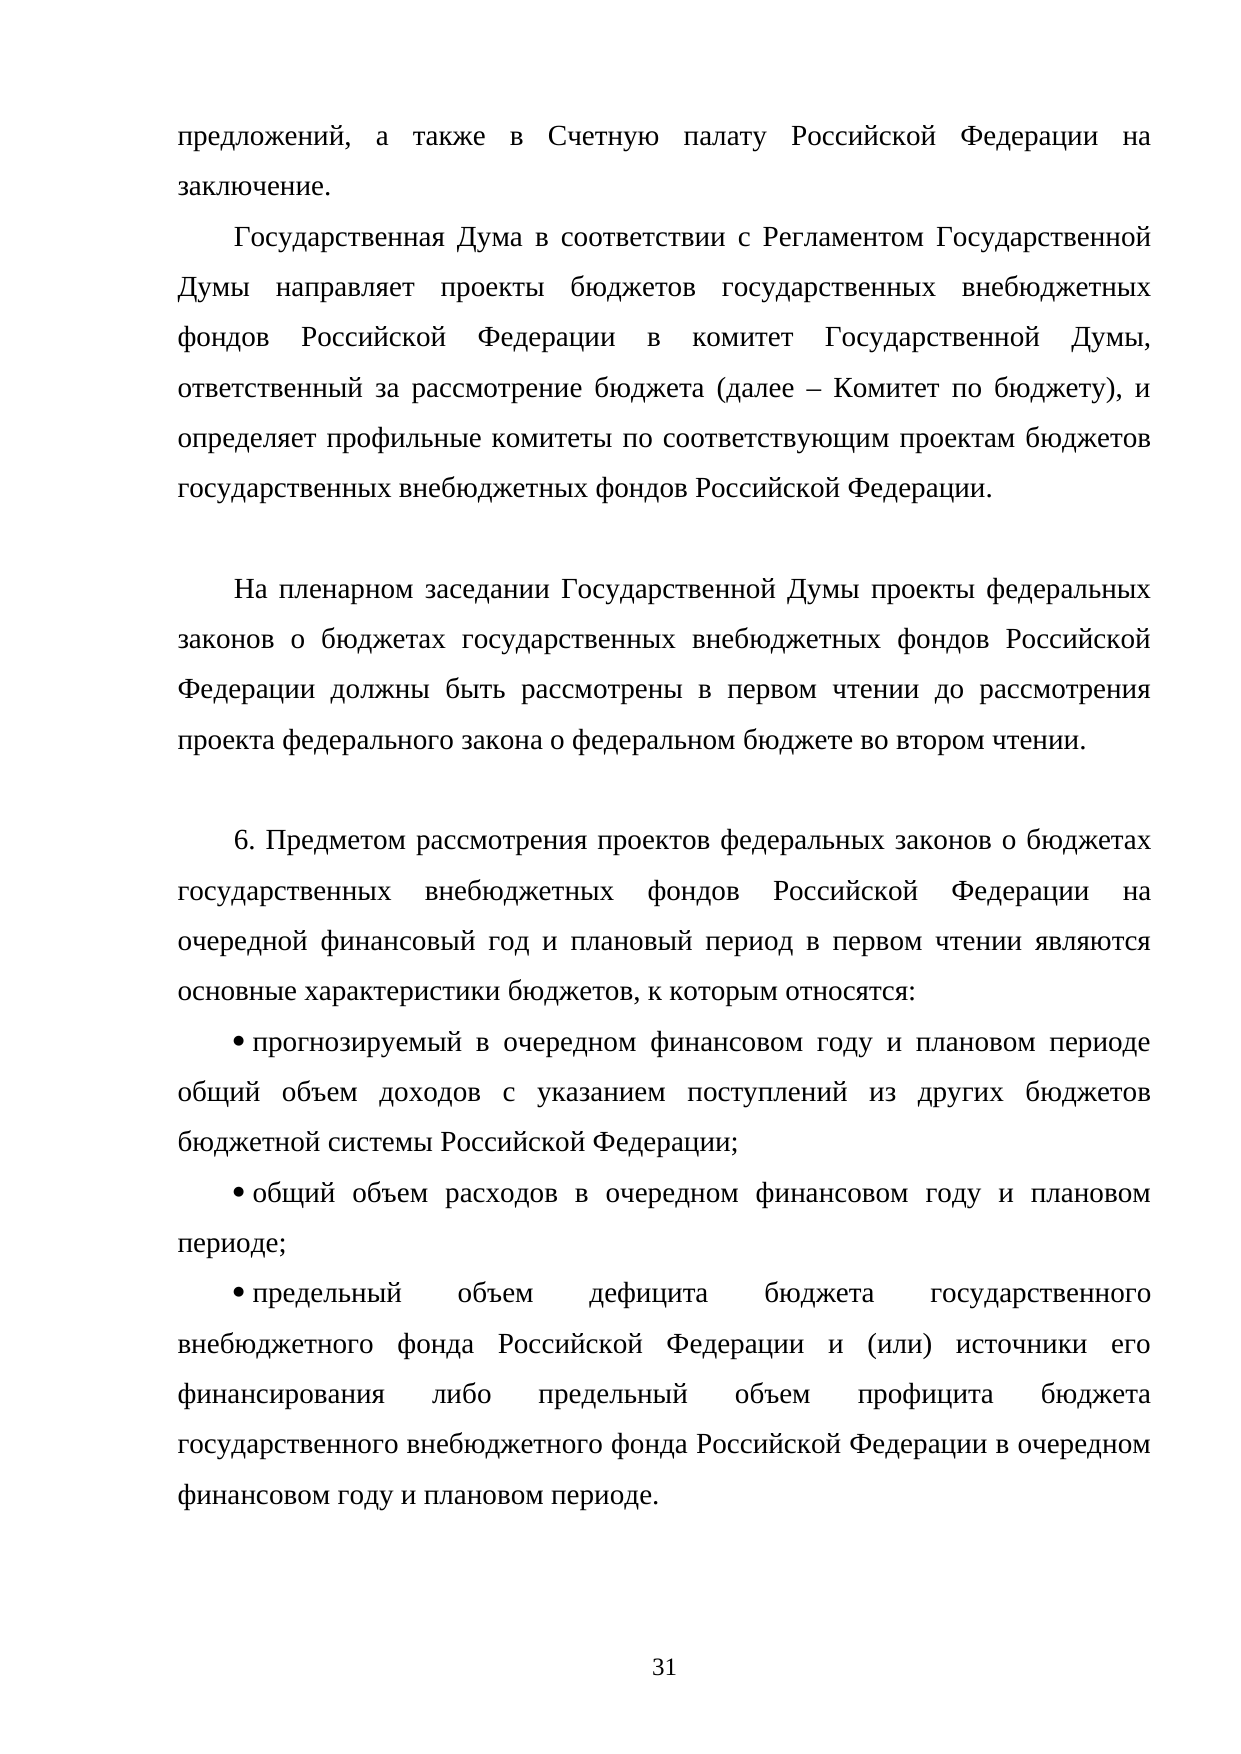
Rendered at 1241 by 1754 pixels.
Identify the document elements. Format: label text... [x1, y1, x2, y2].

text 6. Предметом рассмотрения проектов федеральных законов о бюджетах государственных внебюджетных фондов Российской Федерации на очередной финансовый год и плановый период в первом чтении являются основные характеристики бюджетов, к которым относятся: [177, 822, 1152, 1007]
text На пленарном заседании Государственной Думы проекты федеральных законов о бюджетах государственных внебюджетных фондов Российской Федерации должны быть рассмотрены в первом чтении до рассмотрения проекта федерального закона о федеральном бюджете во втором чтении. [177, 571, 1152, 755]
list предельный объем дефицита бюджета государственного внебюджетного фонда Российской Федерации и (или) источники его финансирования либо предельный объем профицита бюджета государственного внебюджетного фонда Российской Федерации в очередном финансовом году и плановом периоде. [177, 1276, 1152, 1510]
list общий объем расходов в очередном финансовом году и плановом периоде; [177, 1175, 1152, 1259]
text Государственная Дума в соответствии с Регламентом Государственной Думы направляет проекты бюджетов государственных внебюджетных фондов Российской Федерации в комитет Государственной Думы, ответственный за рассмотрение бюджета (далее – Комитет по бюджету), и определяет профильные комитеты по соответствующим проектам бюджетов государственных внебюджетных фондов Российской Федерации. [177, 219, 1152, 504]
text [177, 118, 1152, 202]
list прогнозируемый в очередном финансовом году и плановом периоде общий объем доходов с указанием поступлений из других бюджетов бюджетной системы Российской Федерации; [177, 1024, 1152, 1158]
